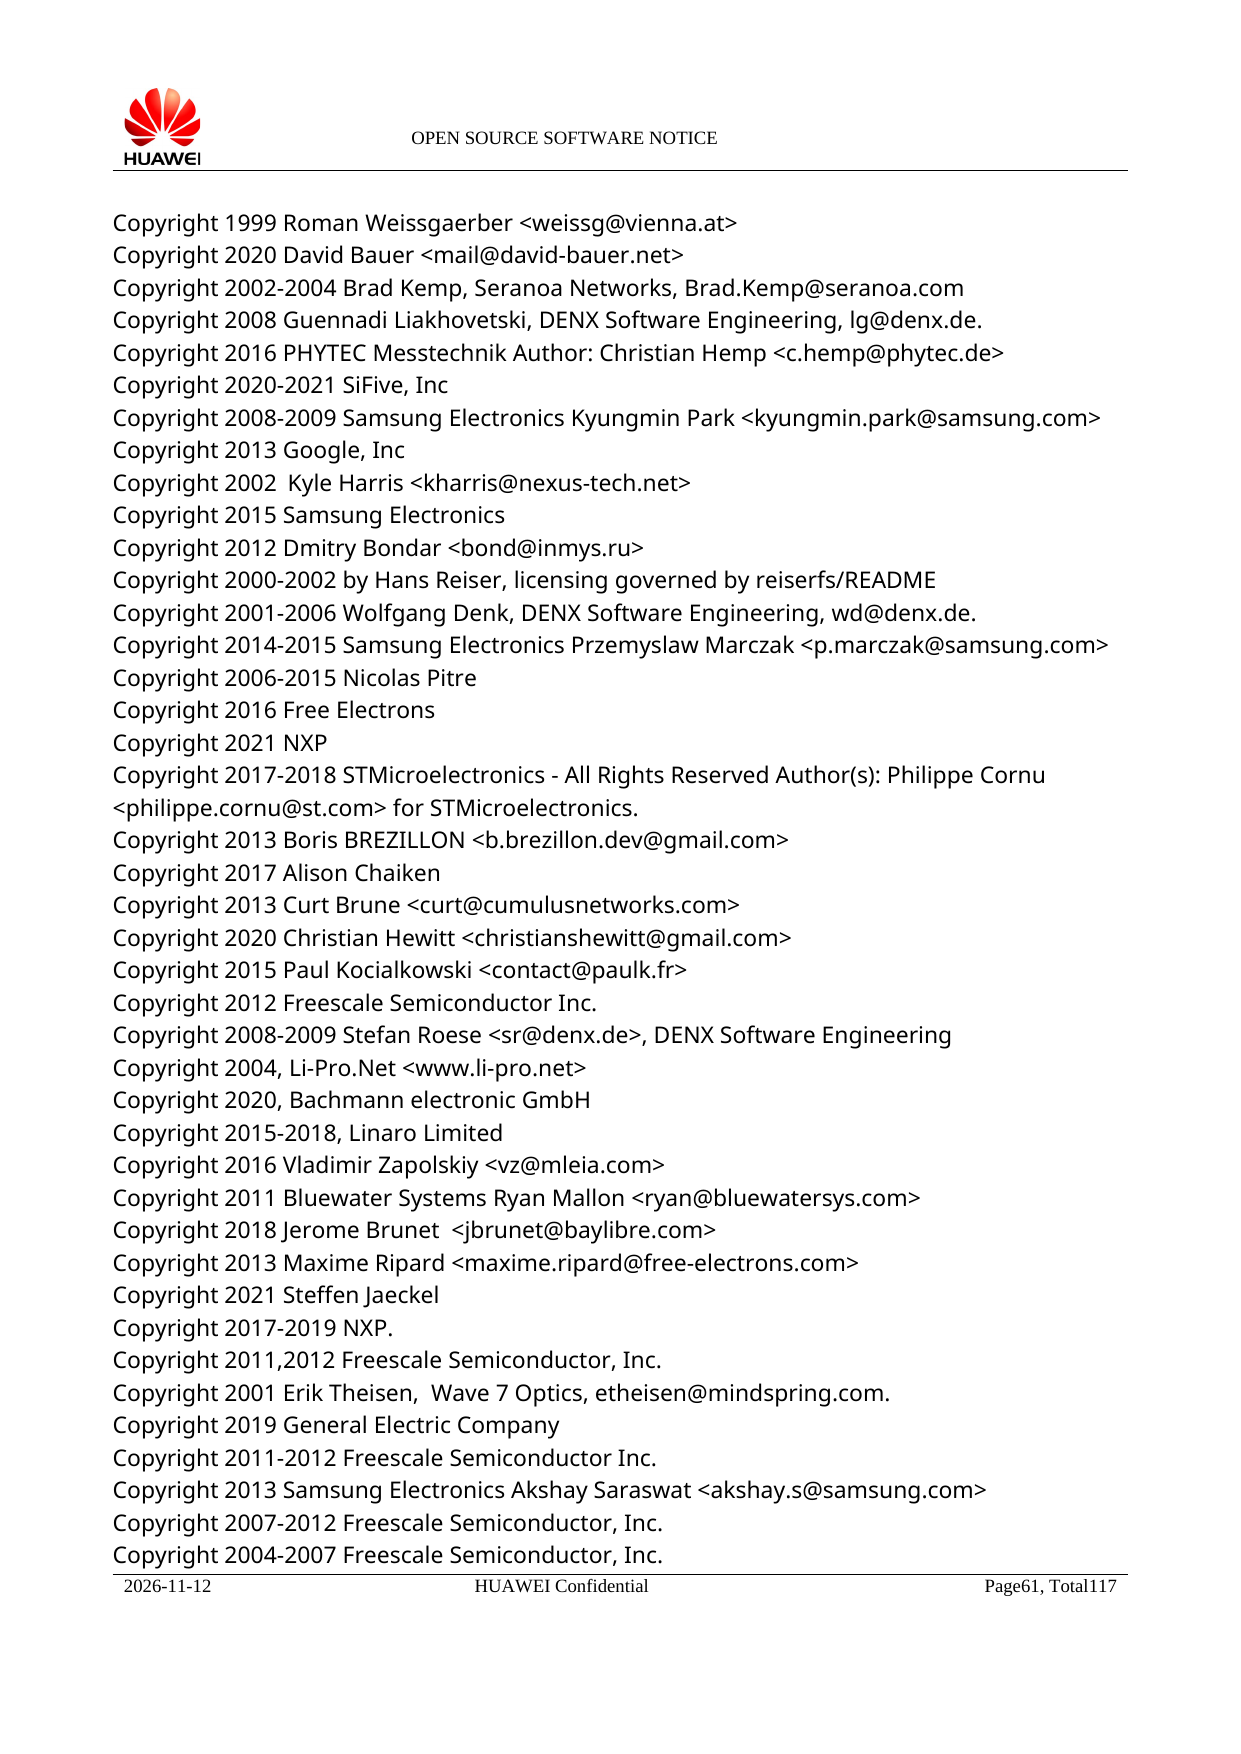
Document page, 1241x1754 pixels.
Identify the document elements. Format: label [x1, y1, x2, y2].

picture [124, 88, 201, 165]
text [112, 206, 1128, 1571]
